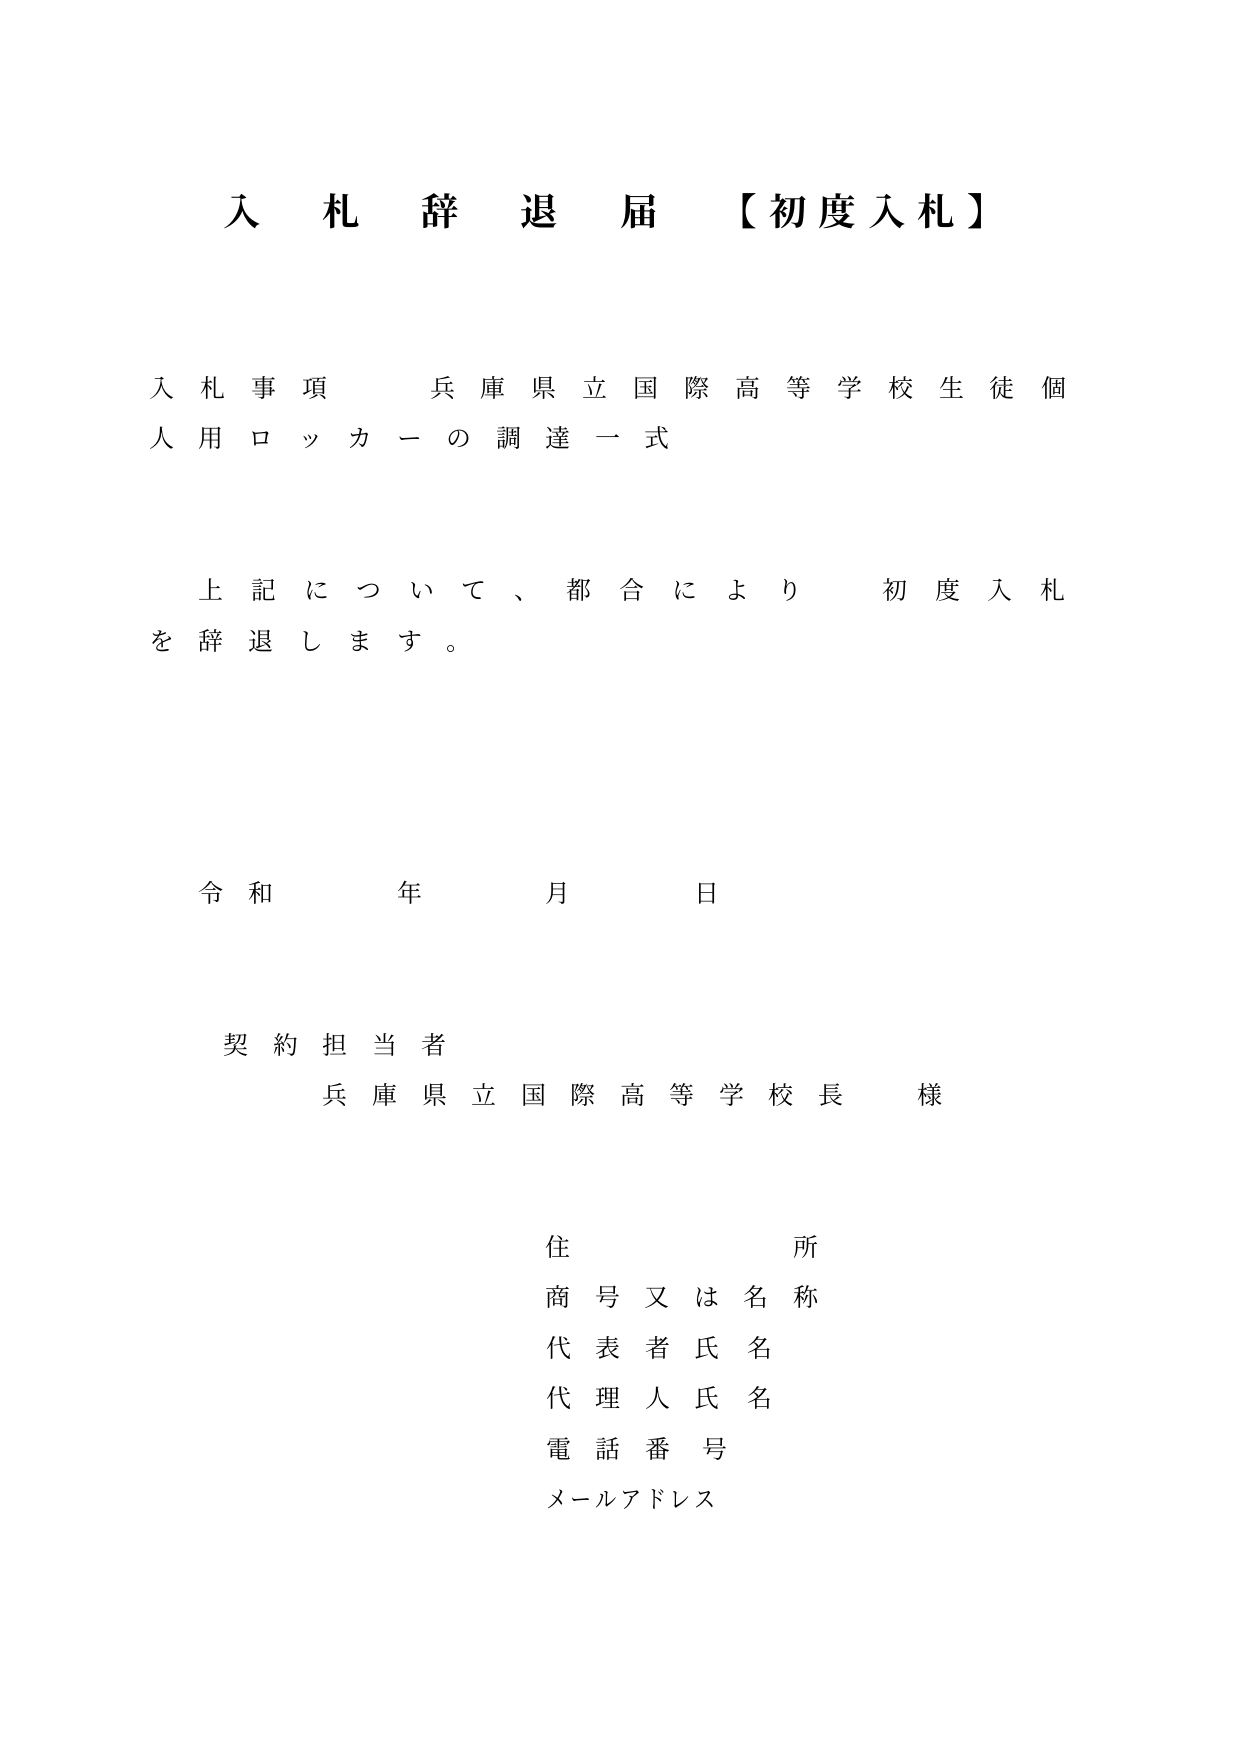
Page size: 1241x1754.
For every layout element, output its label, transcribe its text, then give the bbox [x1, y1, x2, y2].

text 電話番号 [149, 1422, 1091, 1473]
text 入札事項 兵庫県立国際高等学校生徒個人用ロッカーの調達一式 [149, 361, 1091, 462]
text 代表者氏名 [149, 1321, 1091, 1372]
text 商号又は名称 [149, 1271, 1091, 1321]
text 契約担当者 [149, 1018, 1091, 1068]
text 入 札 辞 退 届 【初度入札】 [149, 159, 1091, 260]
text 令和 年 月 日 [149, 866, 960, 917]
text 住 所 [149, 1220, 1091, 1271]
text 代理人氏名 [149, 1372, 1091, 1422]
text 上記について、都合により 初度入札 を辞退します。 [149, 563, 1091, 664]
text メールアドレス [149, 1473, 1091, 1523]
text 兵庫県立国際高等学校長 様 [149, 1068, 1091, 1119]
